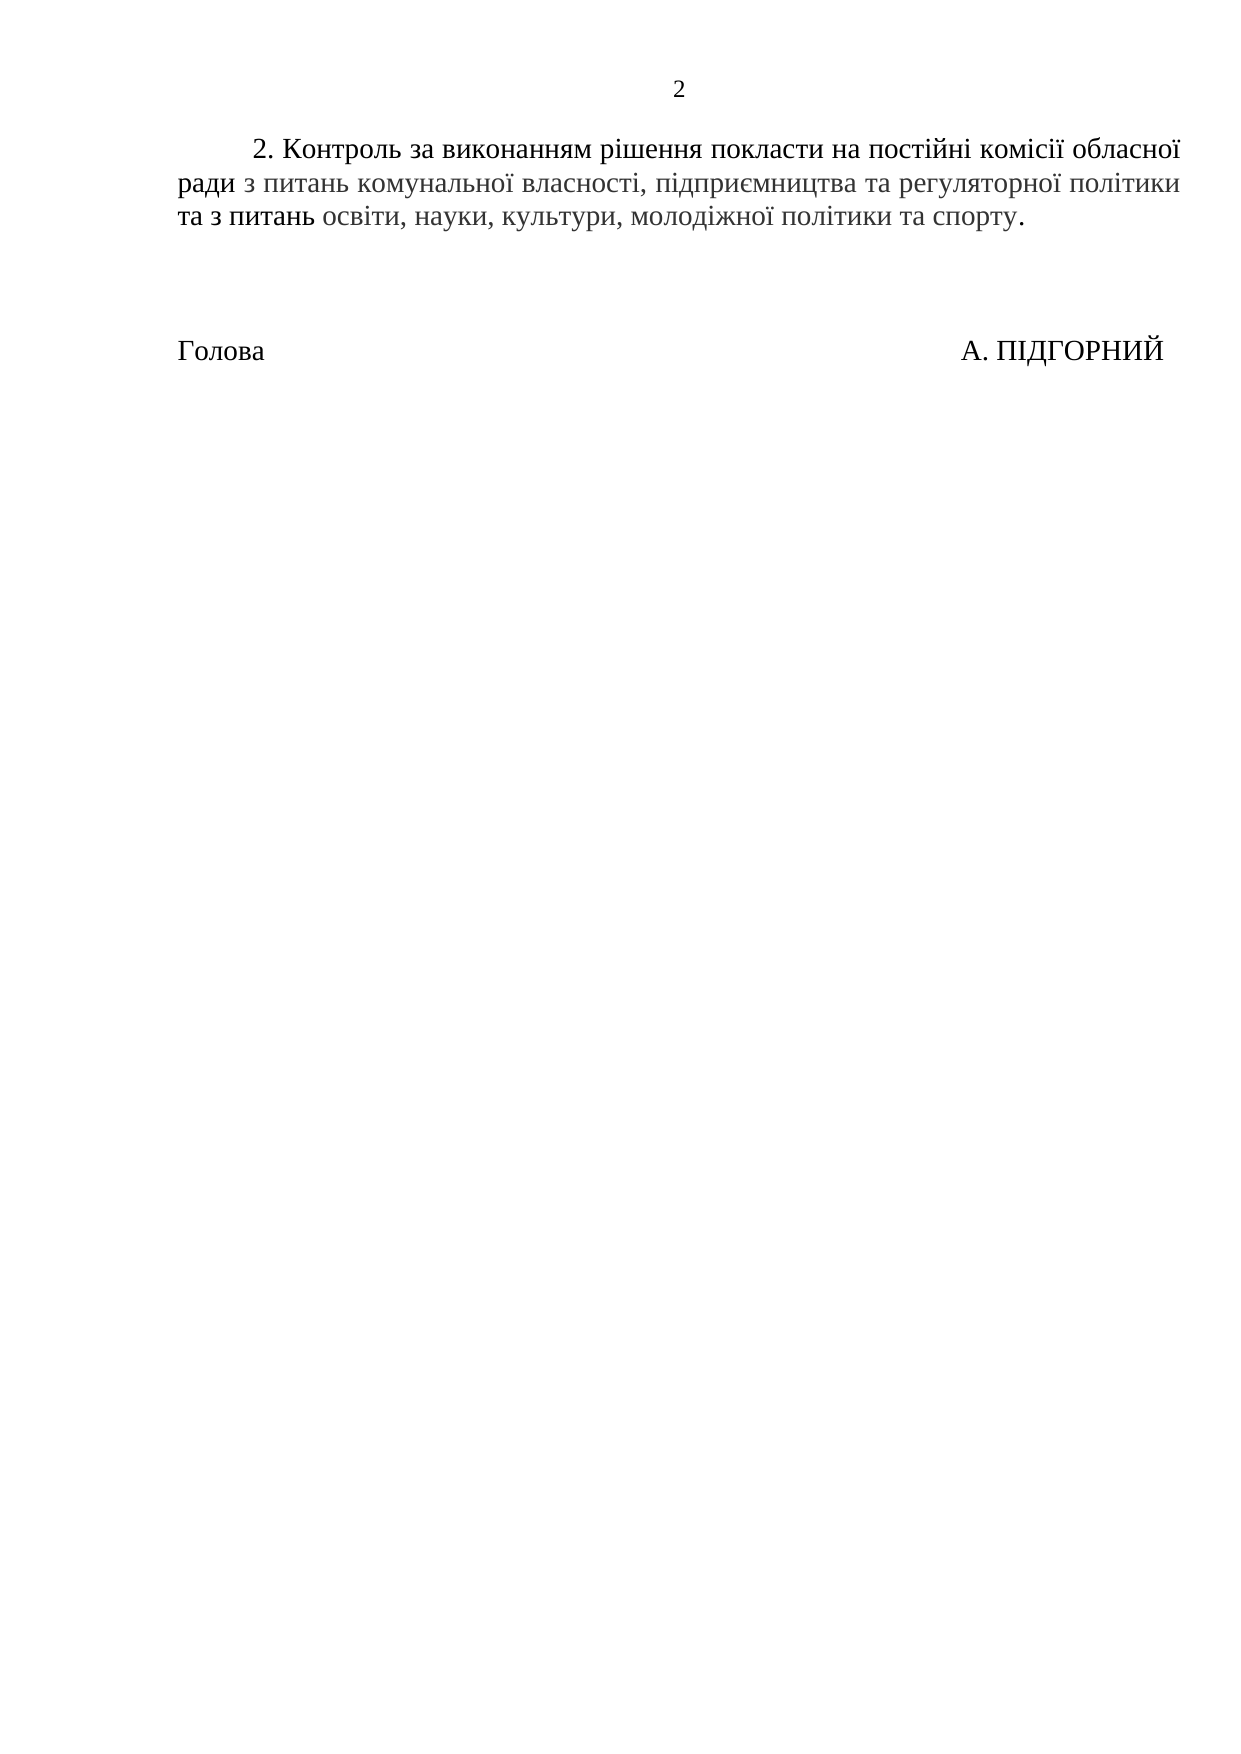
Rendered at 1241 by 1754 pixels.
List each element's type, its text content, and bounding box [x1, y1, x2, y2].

text 2. Контроль за виконанням рішення покласти на постійні комісії обласної ради з питань комунальної власності, підприємництва та регуляторної політики та з питань освіти, науки, культури, молодіжної політики та спорту. [177, 131, 1181, 232]
text Голова А. ПІДГОРНИЙ [177, 333, 1181, 366]
